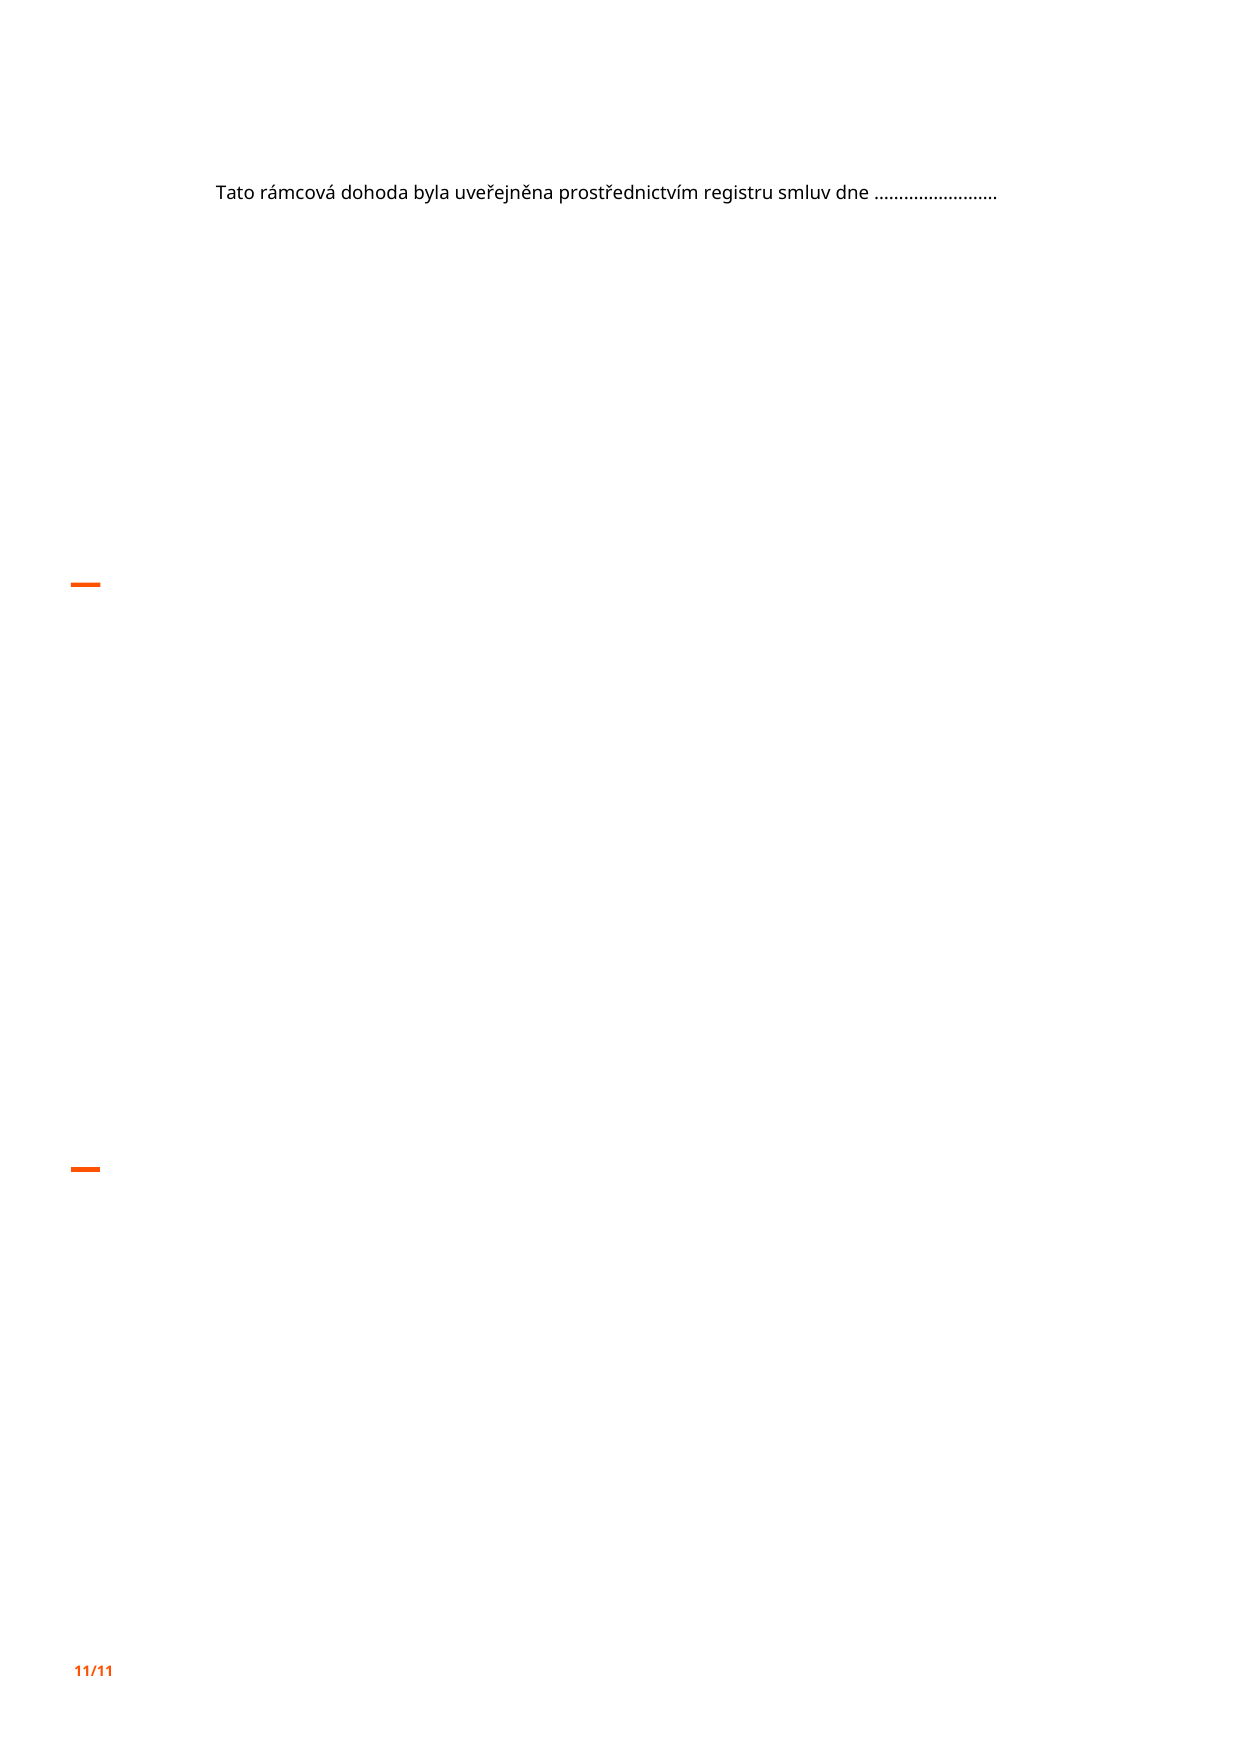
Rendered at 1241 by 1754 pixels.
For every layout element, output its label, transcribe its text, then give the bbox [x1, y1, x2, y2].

text Tato rámcová dohoda byla uveřejněna prostřednictvím registru smluv dne ……………………. [216, 179, 1122, 205]
